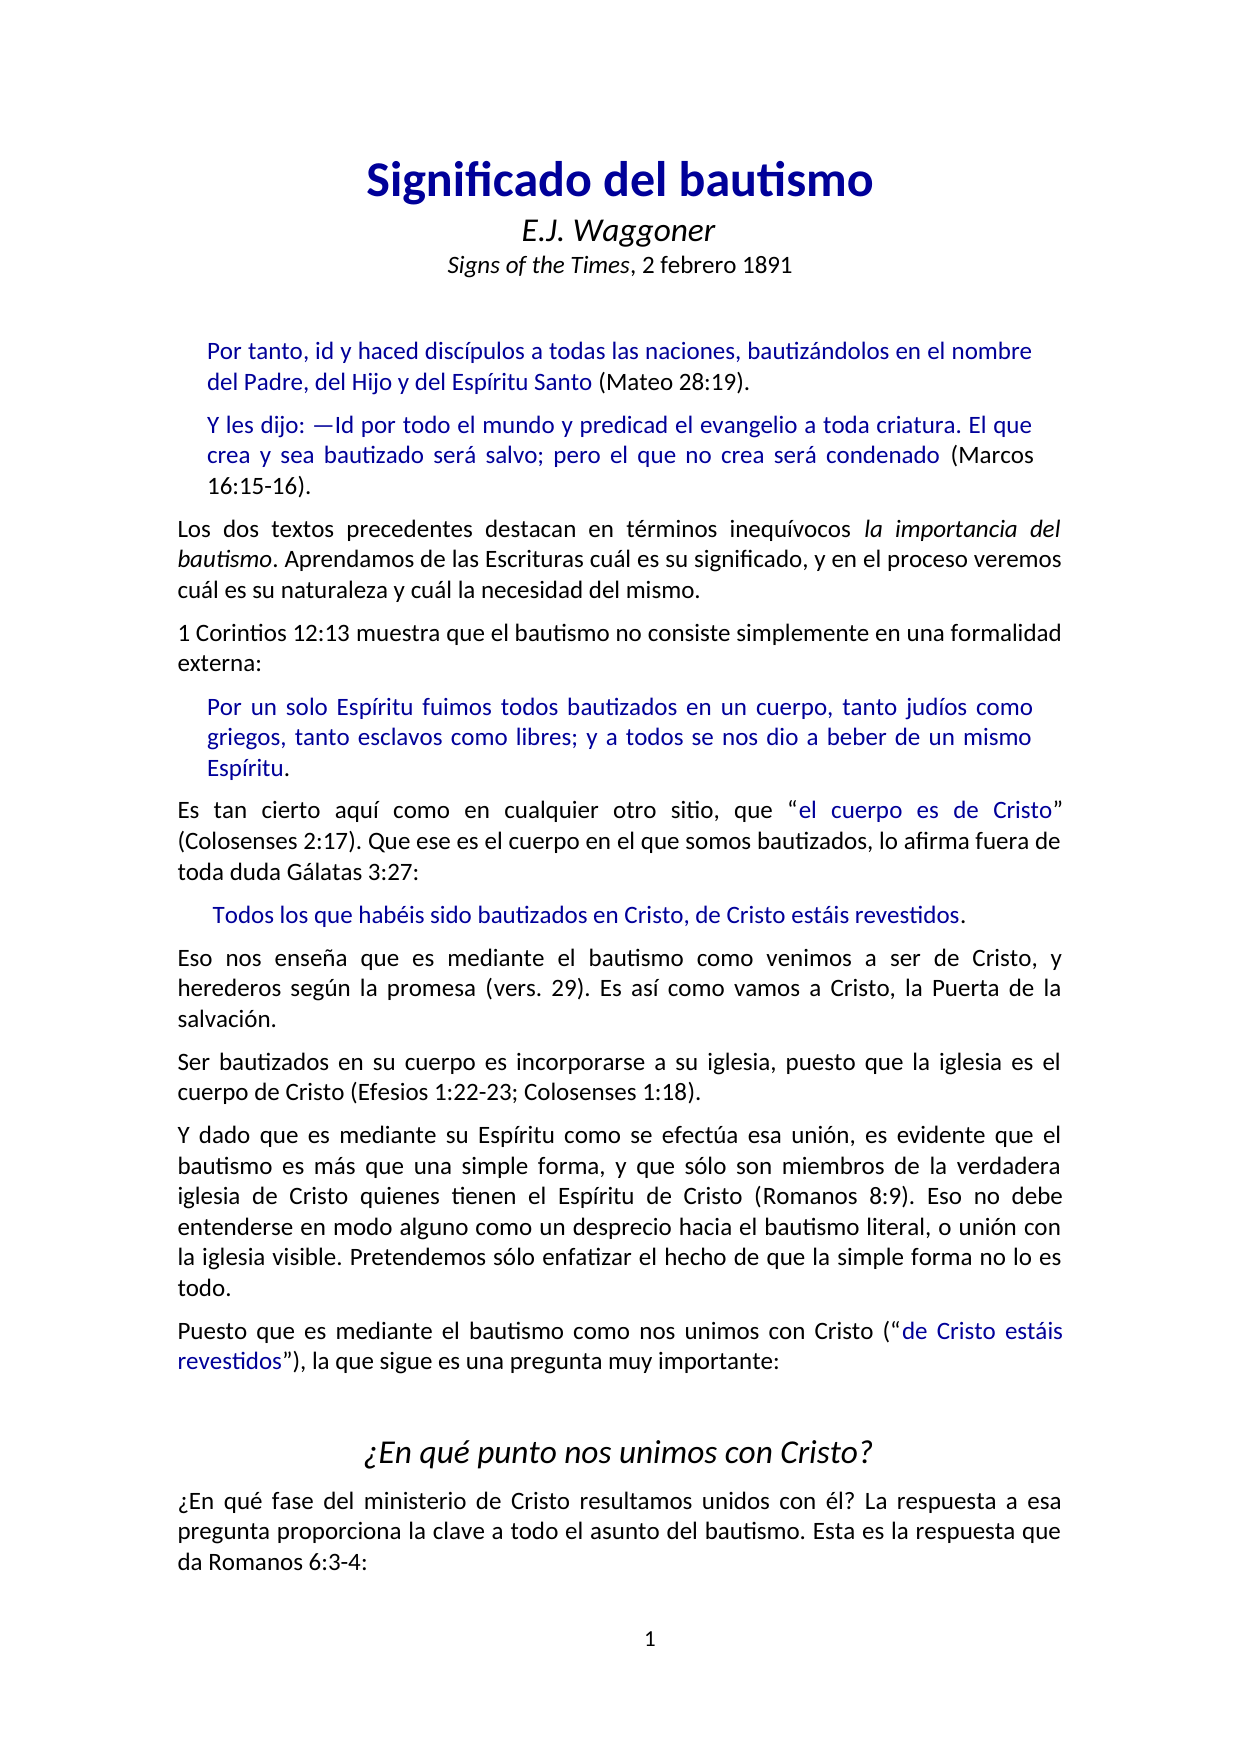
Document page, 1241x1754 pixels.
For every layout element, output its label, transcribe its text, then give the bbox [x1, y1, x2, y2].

text Es tan cierto aquí como en cualquier otro sitio, que “el cuerpo es de Cristo” (Colosenses 2:17). Que ese es el cuerpo en el que somos bautizados, lo afirma fuera de toda duda Gálatas 3:27: [177, 795, 1063, 886]
text Significado del bautismo [177, 148, 1063, 209]
text Eso nos enseña que es mediante el bautismo como venimos a ser de Cristo, y herederos según la promesa (vers. 29). Es así como vamos a Cristo, la Puerta de la salvación. [177, 942, 1063, 1033]
text Todos los que habéis sido bautizados en Cristo, de Cristo estáis revestidos. [207, 899, 1034, 929]
text ¿En qué fase del ministerio de Cristo resultamos unidos con él? La respuesta a esa pregunta proporciona la clave a todo el asunto del bautismo. Esta es la respuesta que da Romanos 6:3-4: [177, 1485, 1063, 1576]
text ¿En qué punto nos unimos con Cristo? [177, 1432, 1063, 1472]
text Ser bautizados en su cuerpo es incorporarse a su iglesia, puesto que la iglesia es el cuerpo de Cristo (Efesios 1:22-23; Colosenses 1:18). [177, 1046, 1063, 1107]
text Por tanto, id y haced discípulos a todas las naciones, bautizándolos en el nombre del Padre, del Hijo y del Espíritu Santo (Mateo 28:19). [207, 335, 1034, 396]
text Los dos textos precedentes destacan en términos inequívocos la importancia del bautismo. Aprendamos de las Escrituras cuál es su significado, y en el proceso veremos cuál es su naturaleza y cuál la necesidad del mismo. [177, 513, 1063, 604]
text Por un solo Espíritu fuimos todos bautizados en un cuerpo, tanto judíos como griegos, tanto esclavos como libres; y a todos se nos dio a beber de un mismo Espíritu. [207, 691, 1034, 782]
text 1 Corintios 12:13 muestra que el bautismo no consiste simplemente en una formalidad externa: [177, 617, 1063, 678]
text Y les dijo: —Id por todo el mundo y predicad el evangelio a toda criatura. El que crea y sea bautizado será salvo; pero el que no crea será condenado (Marcos 16:15-16). [207, 409, 1034, 501]
text Y dado que es mediante su Espíritu como se efectúa esa unión, es evidente que el bautismo es más que una simple forma, y que sólo son miembros de la verdadera iglesia de Cristo quienes tienen el Espíritu de Cristo (Romanos 8:9). Eso no debe entenderse en modo alguno como un desprecio hacia el bautismo literal, o unión con la iglesia visible. Pretendemos sólo enfatizar el hecho de que la simple forma no lo es todo. [177, 1119, 1063, 1302]
text E.J. Waggoner Signs of the Times, 2 febrero 1891 [177, 209, 1063, 280]
text Puesto que es mediante el bautismo como nos unimos con Cristo (“de Cristo estáis revestidos”), la que sigue es una pregunta muy importante: [177, 1315, 1063, 1376]
